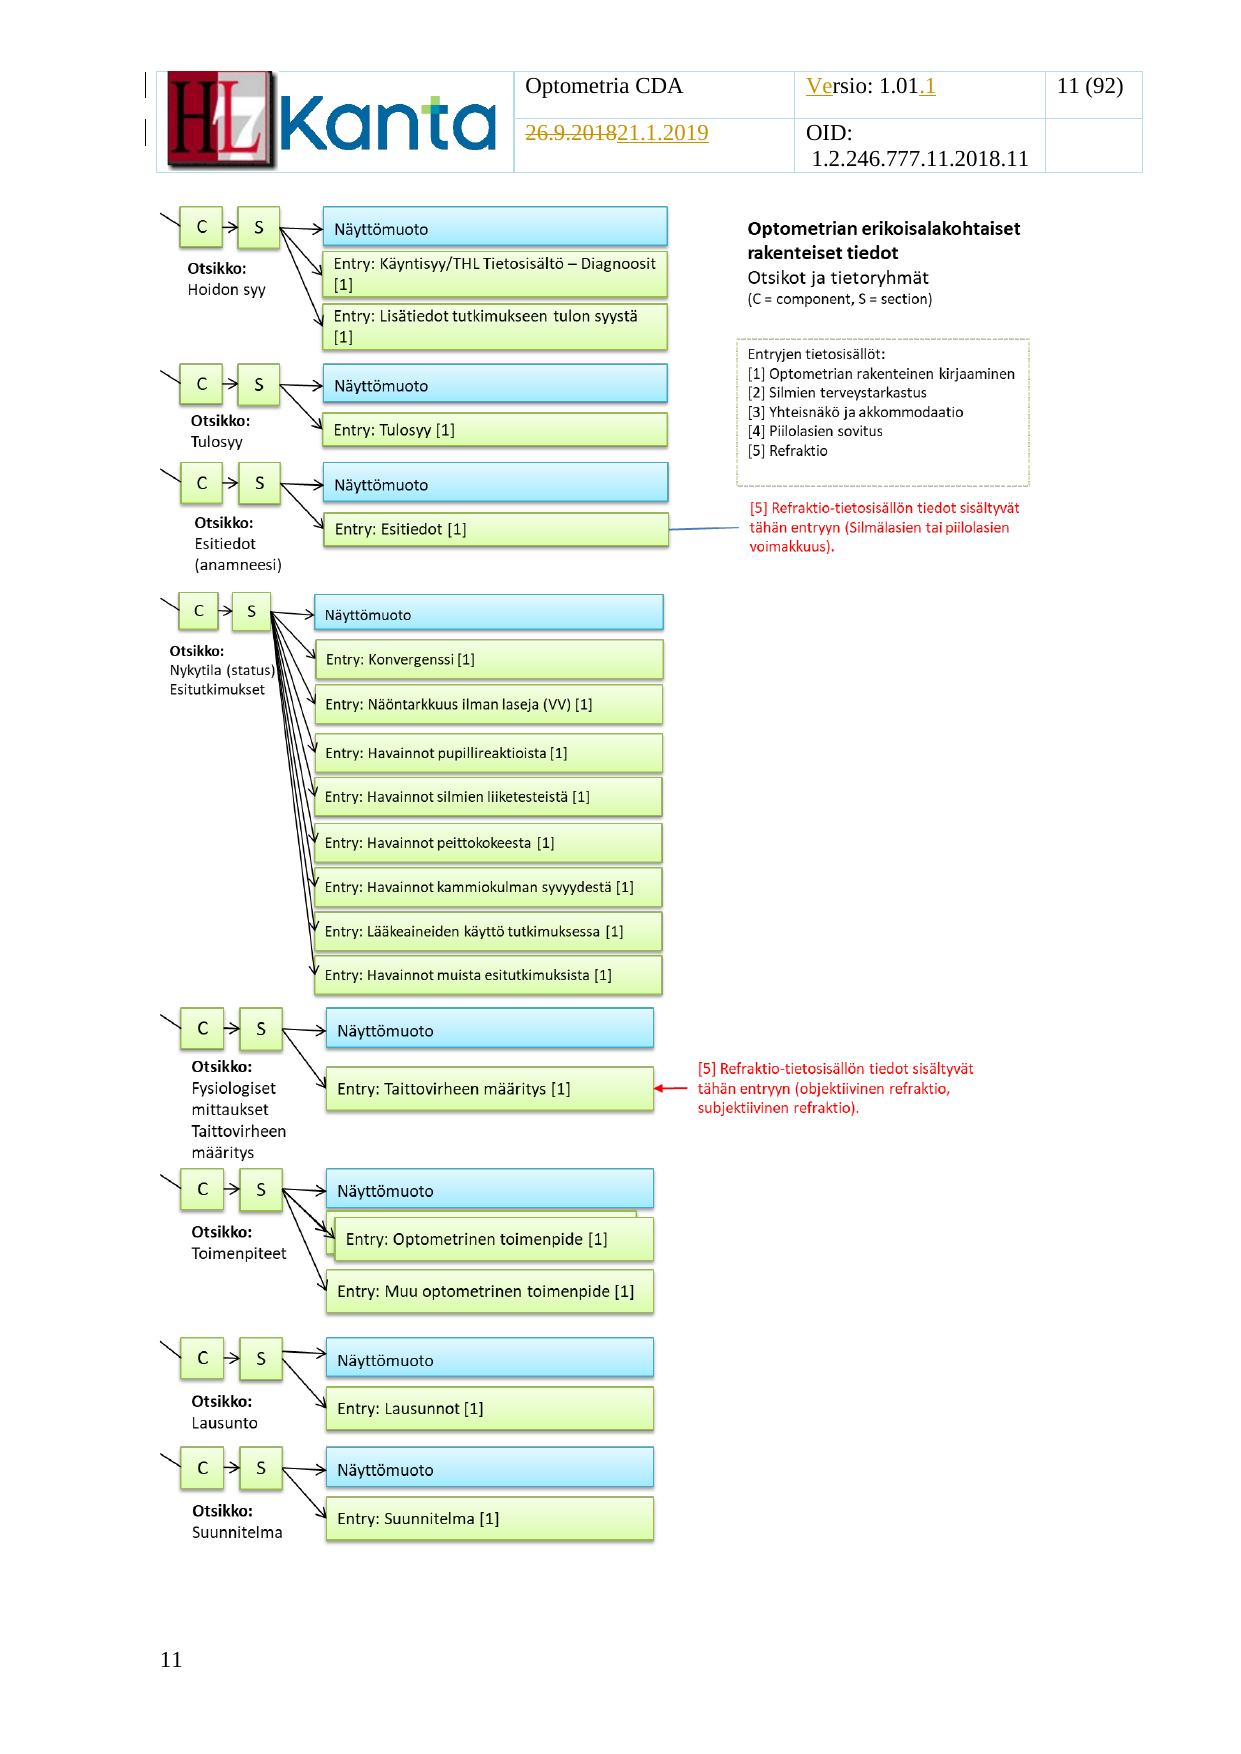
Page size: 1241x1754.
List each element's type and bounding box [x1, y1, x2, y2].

picture [167, 71, 279, 171]
picture [159, 1004, 1020, 1554]
picture [159, 589, 668, 1001]
picture [159, 203, 1065, 586]
picture [281, 96, 496, 150]
